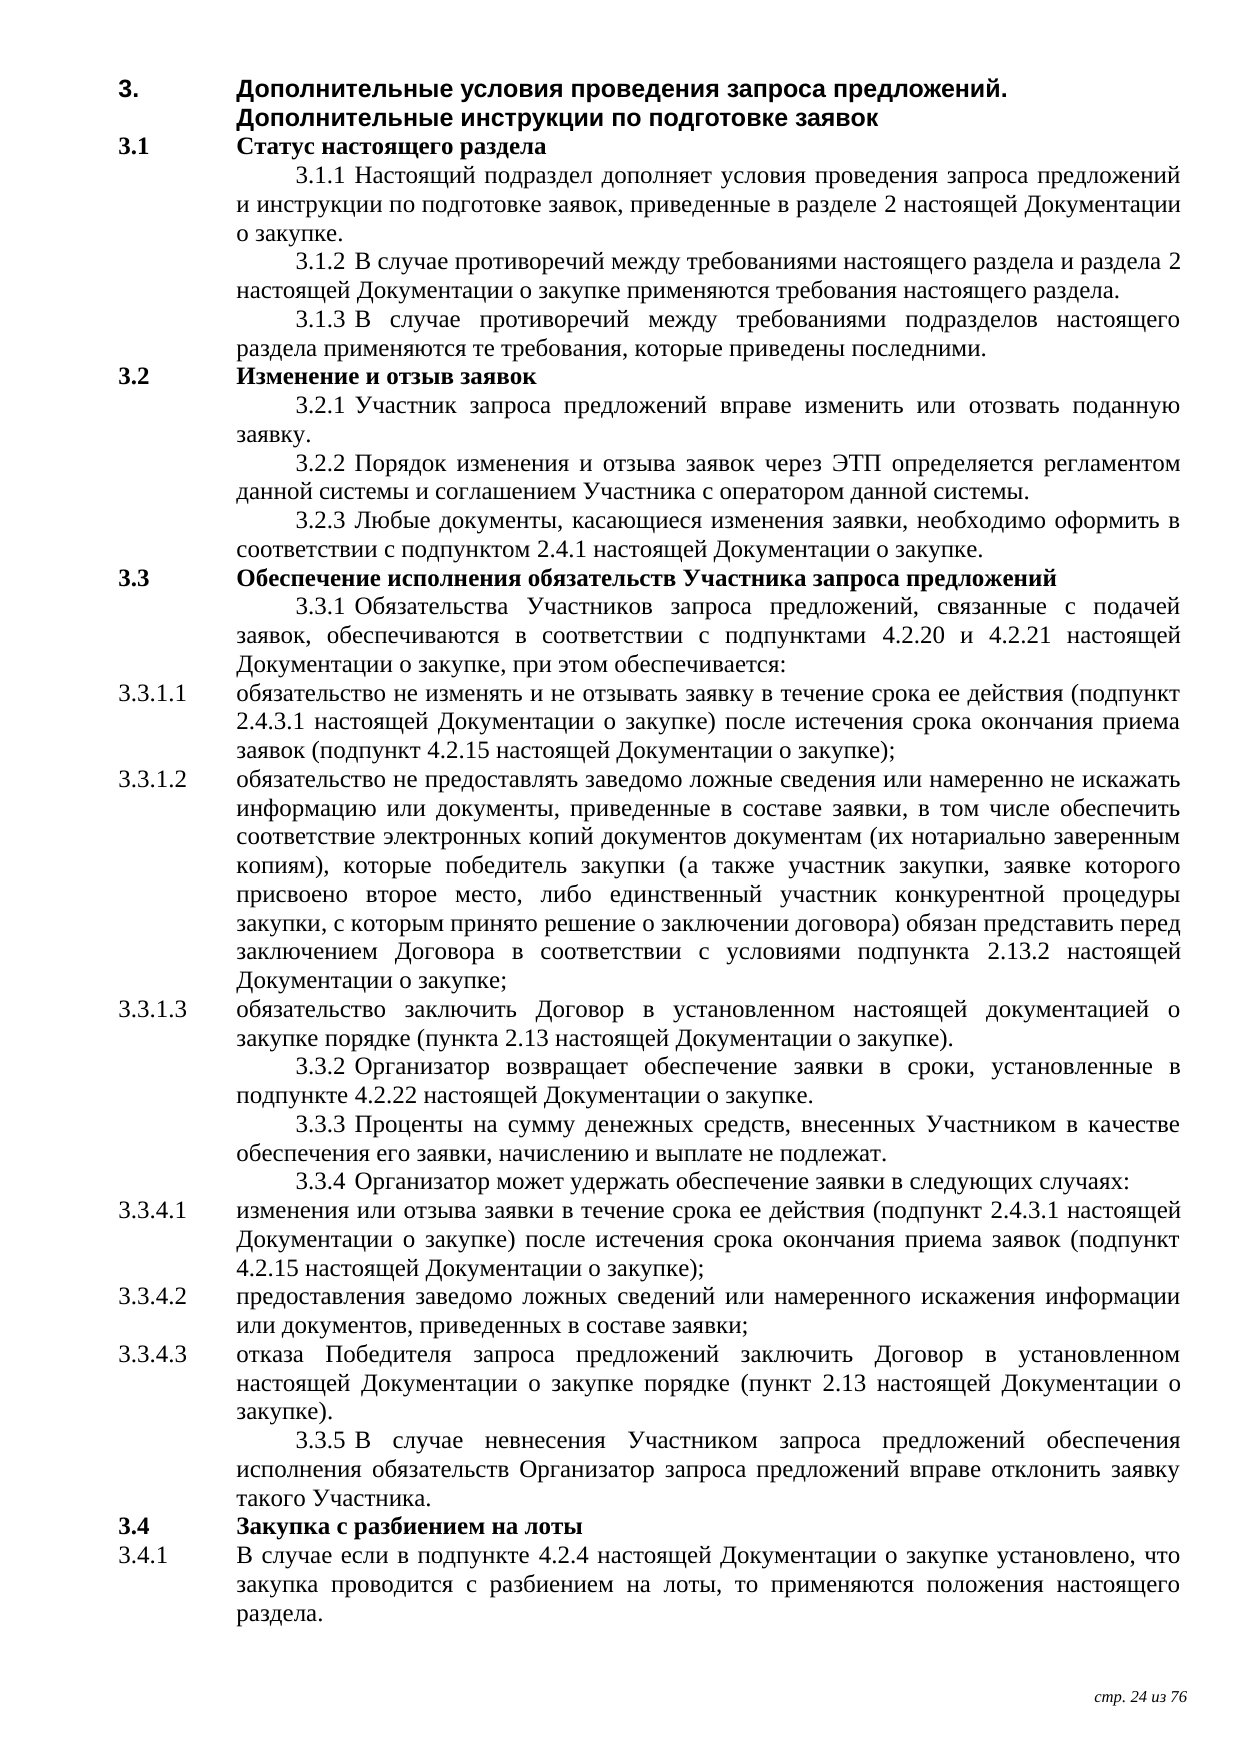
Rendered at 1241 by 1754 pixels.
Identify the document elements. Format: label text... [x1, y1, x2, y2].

text отказа Победителя запроса предложений заключить Договор в установленном настоящей Документации о закупке порядке (пункт 2.13 настоящей Документации о закупке). [118, 1339, 1181, 1425]
text В случае невнесения Участником запроса предложений обеспечения исполнения обязательств Организатор запроса предложений вправе отклонить заявку такого Участника. [236, 1425, 1181, 1511]
text изменения или отзыва заявки в течение срока ее действия (подпункт 2.4.3.1 настоящей Документации о закупке) после истечения срока окончания приема заявок (подпункт 4.2.15 настоящей Документации о закупке); [118, 1195, 1181, 1281]
text Проценты на сумму денежных средств, внесенных Участником в качестве обеспечения его заявки, начислению и выплате не подлежат. [236, 1109, 1181, 1166]
text Обязательства Участников запроса предложений, связанные с подачей заявок, обеспечиваются в соответствии с подпунктами 4.2.20 и 4.2.21 настоящей Документации о закупке, при этом обеспечивается: [236, 591, 1181, 678]
list В случае если в подпункте 4.2.4 настоящей Документации о закупке установлено, что закупка проводится с разбиением на лоты, то применяются положения настоящего раздела. [118, 1540, 1181, 1626]
subtitle Дополнительные условия проведения запроса предложений. Дополнительные инструкции по подготовке заявок [118, 74, 1181, 131]
text Любые документы, касающиеся изменения заявки, необходимо оформить в соответствии с подпунктом 2.4.1 настоящей Документации о закупке. [236, 505, 1181, 563]
subtitle Закупка с разбиением на лоты [118, 1511, 1181, 1540]
text Порядок изменения и отзыва заявок через ЭТП определяется регламентом данной системы и соглашением Участника с оператором данной системы. [236, 448, 1181, 505]
text обязательство заключить Договор в установленном настоящей документацией о закупке порядке (пункта 2.13 настоящей Документации о закупке). [118, 994, 1181, 1051]
text Организатор возвращает обеспечение заявки в сроки, установленные в подпункте 4.2.22 настоящей Документации о закупке. [236, 1051, 1181, 1109]
subtitle Статус настоящего раздела [118, 131, 1181, 160]
subtitle Изменение и отзыв заявок [118, 361, 1181, 390]
text предоставления заведомо ложных сведений или намеренного искажения информации или документов, приведенных в составе заявки; [118, 1281, 1181, 1339]
text обязательство не предоставлять заведомо ложные сведения или намеренно не искажать информацию или документы, приведенные в составе заявки, в том числе обеспечить соответствие электронных копий документов документам (их нотариально заверенным копиям), которые победитель закупки (а также участник закупки, заявке которого присвоено второе место, либо единственный участник конкурентной процедуры закупки, с которым принято решение о заключении договора) обязан представить перед заключением Договора в соответствии с условиями подпункта 2.13.2 настоящей Документации о закупке; [118, 764, 1181, 994]
text Настоящий подраздел дополняет условия проведения запроса предложений и инструкции по подготовке заявок, приведенные в разделе 2 настоящей Документации о закупке. [236, 160, 1181, 246]
text В случае противоречий между требованиями настоящего раздела и раздела 2 настоящей Документации о закупке применяются требования настоящего раздела. [236, 246, 1181, 304]
text Участник запроса предложений вправе изменить или отозвать поданную заявку. [236, 390, 1181, 448]
text В случае противоречий между требованиями подразделов настоящего раздела применяются те требования, которые приведены последними. [236, 304, 1181, 361]
text обязательство не изменять и не отзывать заявку в течение срока ее действия (подпункт 2.4.3.1 настоящей Документации о закупке) после истечения срока окончания приема заявок (подпункт 4.2.15 настоящей Документации о закупке); [118, 678, 1181, 764]
text Организатор может удержать обеспечение заявки в следующих случаях: [236, 1166, 1181, 1195]
subtitle Обеспечение исполнения обязательств Участника запроса предложений [118, 563, 1181, 591]
